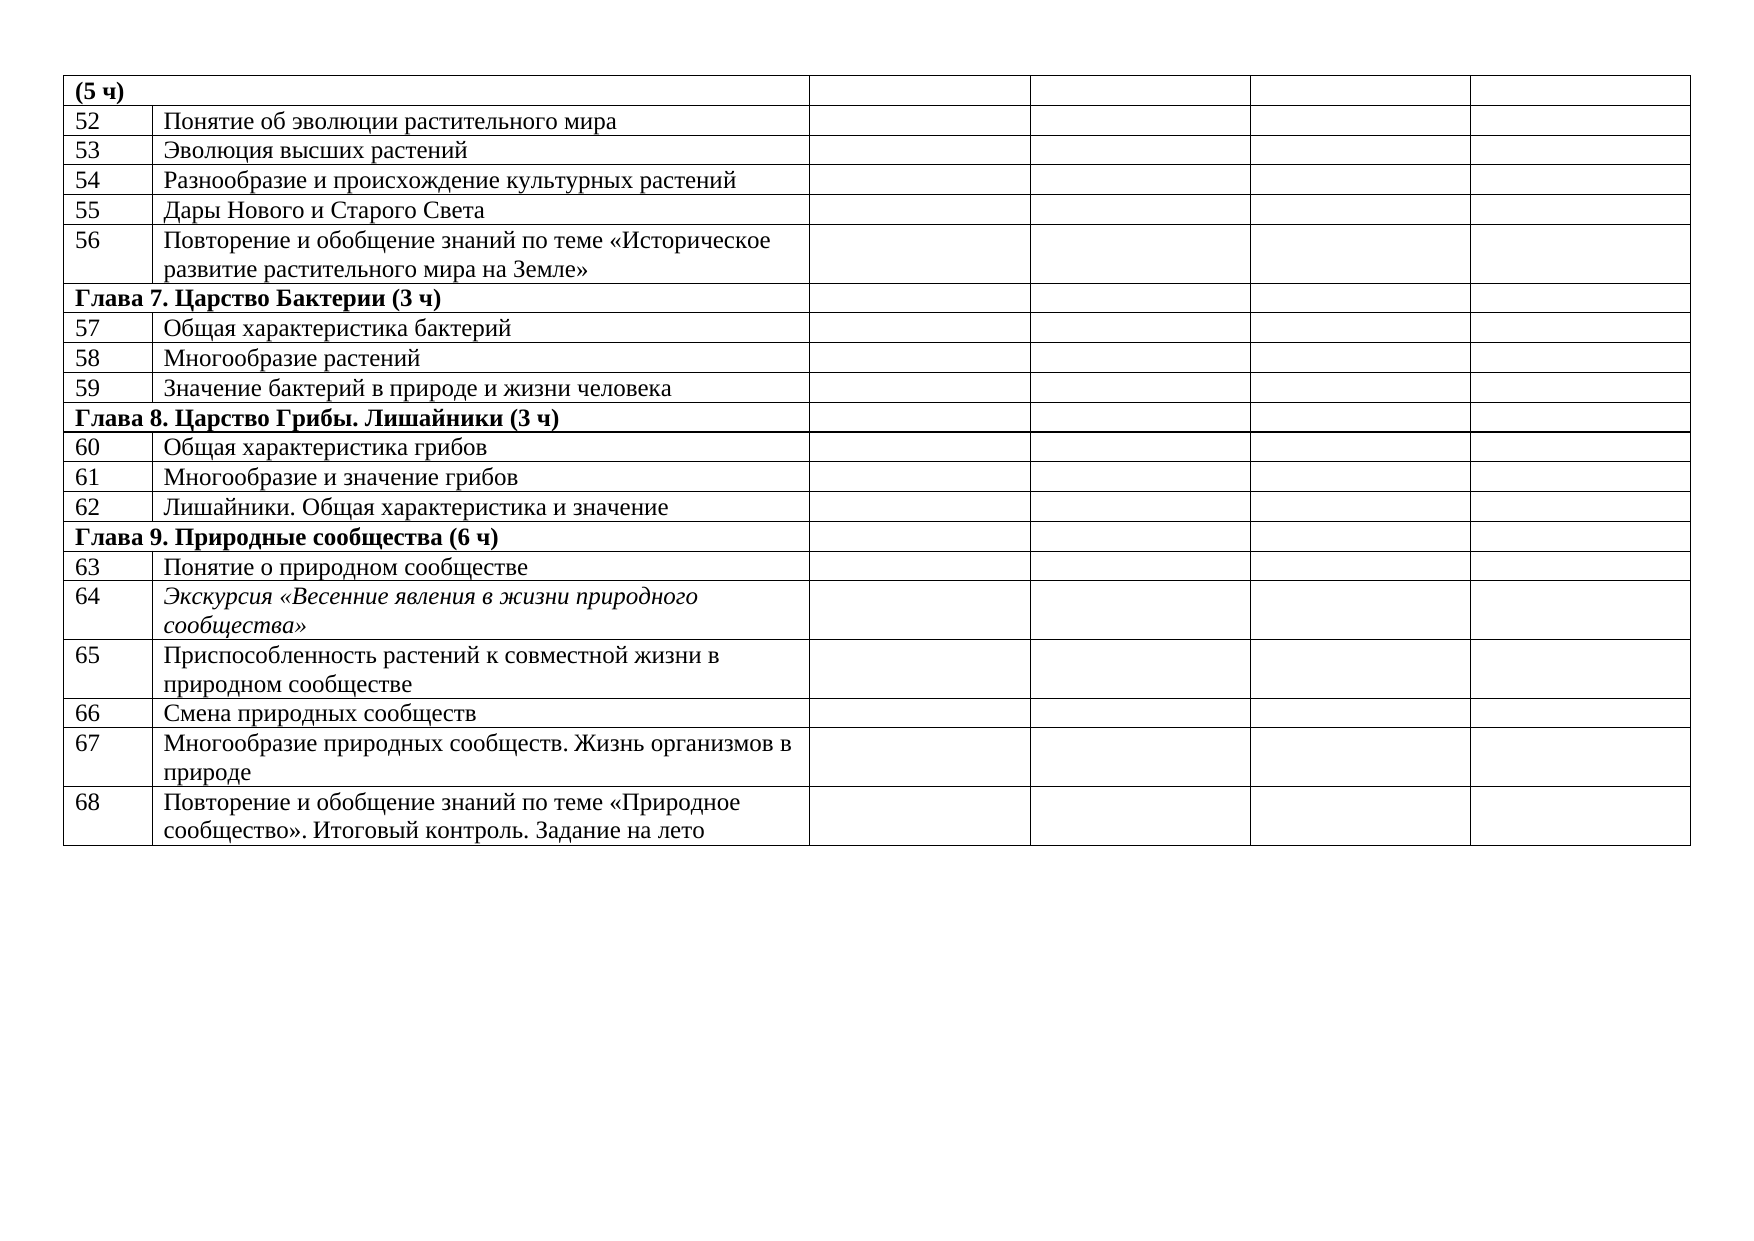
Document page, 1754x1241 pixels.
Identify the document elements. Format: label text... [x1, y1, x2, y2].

table_cell [1471, 313, 1690, 342]
table_cell Дары Нового и Старого Света [153, 195, 809, 224]
table_cell [1251, 581, 1470, 639]
table_cell [1251, 165, 1470, 194]
table_cell [810, 284, 1030, 312]
table_cell [1471, 522, 1690, 551]
table_cell [1471, 403, 1690, 431]
table_cell Приспособленность растений к совместной жизни в природном сообществе [153, 640, 809, 697]
table_cell [1471, 373, 1690, 402]
table_cell [1471, 787, 1690, 845]
table_cell [1471, 699, 1690, 727]
table_cell 55 [64, 195, 152, 224]
table_cell [810, 433, 1030, 461]
table_cell [1031, 581, 1250, 639]
table_cell 64 [64, 581, 152, 639]
table_cell [1471, 225, 1690, 282]
table_cell [1251, 492, 1470, 521]
table_cell [810, 552, 1030, 580]
table_cell [1471, 136, 1690, 164]
table_cell Значение бактерий в природе и жизни человека [153, 373, 809, 402]
table_cell 52 [64, 106, 152, 134]
table_cell Глава 9. Природные сообщества (6 ч) [64, 522, 809, 551]
table_cell Глава 8. Царство Грибы. Лишайники (3 ч) [64, 403, 809, 431]
table_cell [1031, 787, 1250, 845]
table_cell 63 [64, 552, 152, 580]
table_cell [1251, 195, 1470, 224]
table_cell [810, 699, 1030, 727]
table_cell [810, 522, 1030, 551]
table_cell [810, 581, 1030, 639]
table_cell [1031, 492, 1250, 521]
table_cell [1031, 106, 1250, 134]
table_cell 60 [64, 433, 152, 461]
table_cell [64, 76, 809, 105]
table_cell 68 [64, 787, 152, 845]
table_cell [1031, 76, 1250, 105]
table_cell [1251, 106, 1470, 134]
table_cell [810, 195, 1030, 224]
table_cell Смена природных сообществ [153, 699, 809, 727]
table_cell [810, 373, 1030, 402]
table_cell [810, 403, 1030, 431]
table_cell 67 [64, 728, 152, 786]
table_cell 62 [64, 492, 152, 521]
table_cell [1251, 787, 1470, 845]
table_cell Многообразие и значение грибов [153, 462, 809, 491]
table_cell Экскурсия «Весенние явления в жизни природного сообщества» [153, 581, 809, 639]
table_cell [810, 343, 1030, 372]
table_cell 56 [64, 225, 152, 282]
table_cell Лишайники. Общая характеристика и значение [153, 492, 809, 521]
table_cell [1031, 522, 1250, 551]
table_cell [1471, 552, 1690, 580]
table_cell [810, 787, 1030, 845]
table_cell [1251, 136, 1470, 164]
table_cell [1251, 522, 1470, 551]
table_cell 58 [64, 343, 152, 372]
table_cell [1471, 433, 1690, 461]
table_cell [1471, 492, 1690, 521]
table_cell Многообразие природных сообществ. Жизнь организмов в природе [153, 728, 809, 786]
table_cell [1251, 728, 1470, 786]
table_cell [1251, 313, 1470, 342]
table_cell 66 [64, 699, 152, 727]
table_cell [1471, 343, 1690, 372]
table_cell [1031, 284, 1250, 312]
table_cell [1031, 195, 1250, 224]
table_cell 53 [64, 136, 152, 164]
table_cell Понятие о природном сообществе [153, 552, 809, 580]
table_cell [1031, 165, 1250, 194]
table_cell Общая характеристика бактерий [153, 313, 809, 342]
table_cell [1251, 699, 1470, 727]
table_cell 57 [64, 313, 152, 342]
table_cell 61 [64, 462, 152, 491]
table_cell [1471, 195, 1690, 224]
table_cell [1251, 552, 1470, 580]
table_cell [1471, 581, 1690, 639]
table_cell [1251, 403, 1470, 431]
table_cell [1471, 728, 1690, 786]
table_cell [810, 640, 1030, 697]
table_cell [1251, 640, 1470, 697]
table_cell [1471, 640, 1690, 697]
table_cell [1471, 462, 1690, 491]
table_cell [810, 313, 1030, 342]
table_cell [1031, 373, 1250, 402]
table_cell Эволюция высших растений [153, 136, 809, 164]
table_cell Повторение и обобщение знаний по теме «Природное сообщество». Итоговый контроль. Задание на лето [153, 787, 809, 845]
table_cell Глава 7. Царство Бактерии (3 ч) [64, 284, 809, 312]
table_cell [810, 136, 1030, 164]
table_cell [1251, 373, 1470, 402]
table_cell [1031, 403, 1250, 431]
table_cell [1471, 165, 1690, 194]
table_cell [1251, 284, 1470, 312]
table_cell [810, 165, 1030, 194]
table_cell [810, 492, 1030, 521]
table_cell [1471, 106, 1690, 134]
table_cell [1031, 136, 1250, 164]
table_cell 59 [64, 373, 152, 402]
table_cell 65 [64, 640, 152, 697]
table_cell Многообразие растений [153, 343, 809, 372]
table_cell [1031, 313, 1250, 342]
table_cell [1031, 433, 1250, 461]
table_cell [1251, 343, 1470, 372]
table_cell [1251, 462, 1470, 491]
table_cell [1471, 76, 1690, 105]
table_cell [1471, 284, 1690, 312]
table_cell Разнообразие и происхождение культурных растений [153, 165, 809, 194]
table_cell Понятие об эволюции растительного мира [153, 106, 809, 134]
table_cell [1031, 699, 1250, 727]
table_cell [810, 462, 1030, 491]
table_cell [1031, 552, 1250, 580]
table_cell Повторение и обобщение знаний по теме «Историческое развитие растительного мира на Земле» [153, 225, 809, 282]
table_cell [1031, 343, 1250, 372]
table_cell [1031, 640, 1250, 697]
table_cell [1031, 462, 1250, 491]
table_cell Общая характеристика грибов [153, 433, 809, 461]
table_cell [810, 728, 1030, 786]
table_cell [1031, 225, 1250, 282]
table_cell [1251, 225, 1470, 282]
table_cell [1251, 76, 1470, 105]
table_cell [810, 76, 1030, 105]
table_cell 54 [64, 165, 152, 194]
table_cell [1251, 433, 1470, 461]
table_cell [810, 225, 1030, 282]
table_cell [810, 106, 1030, 134]
table_cell [1031, 728, 1250, 786]
